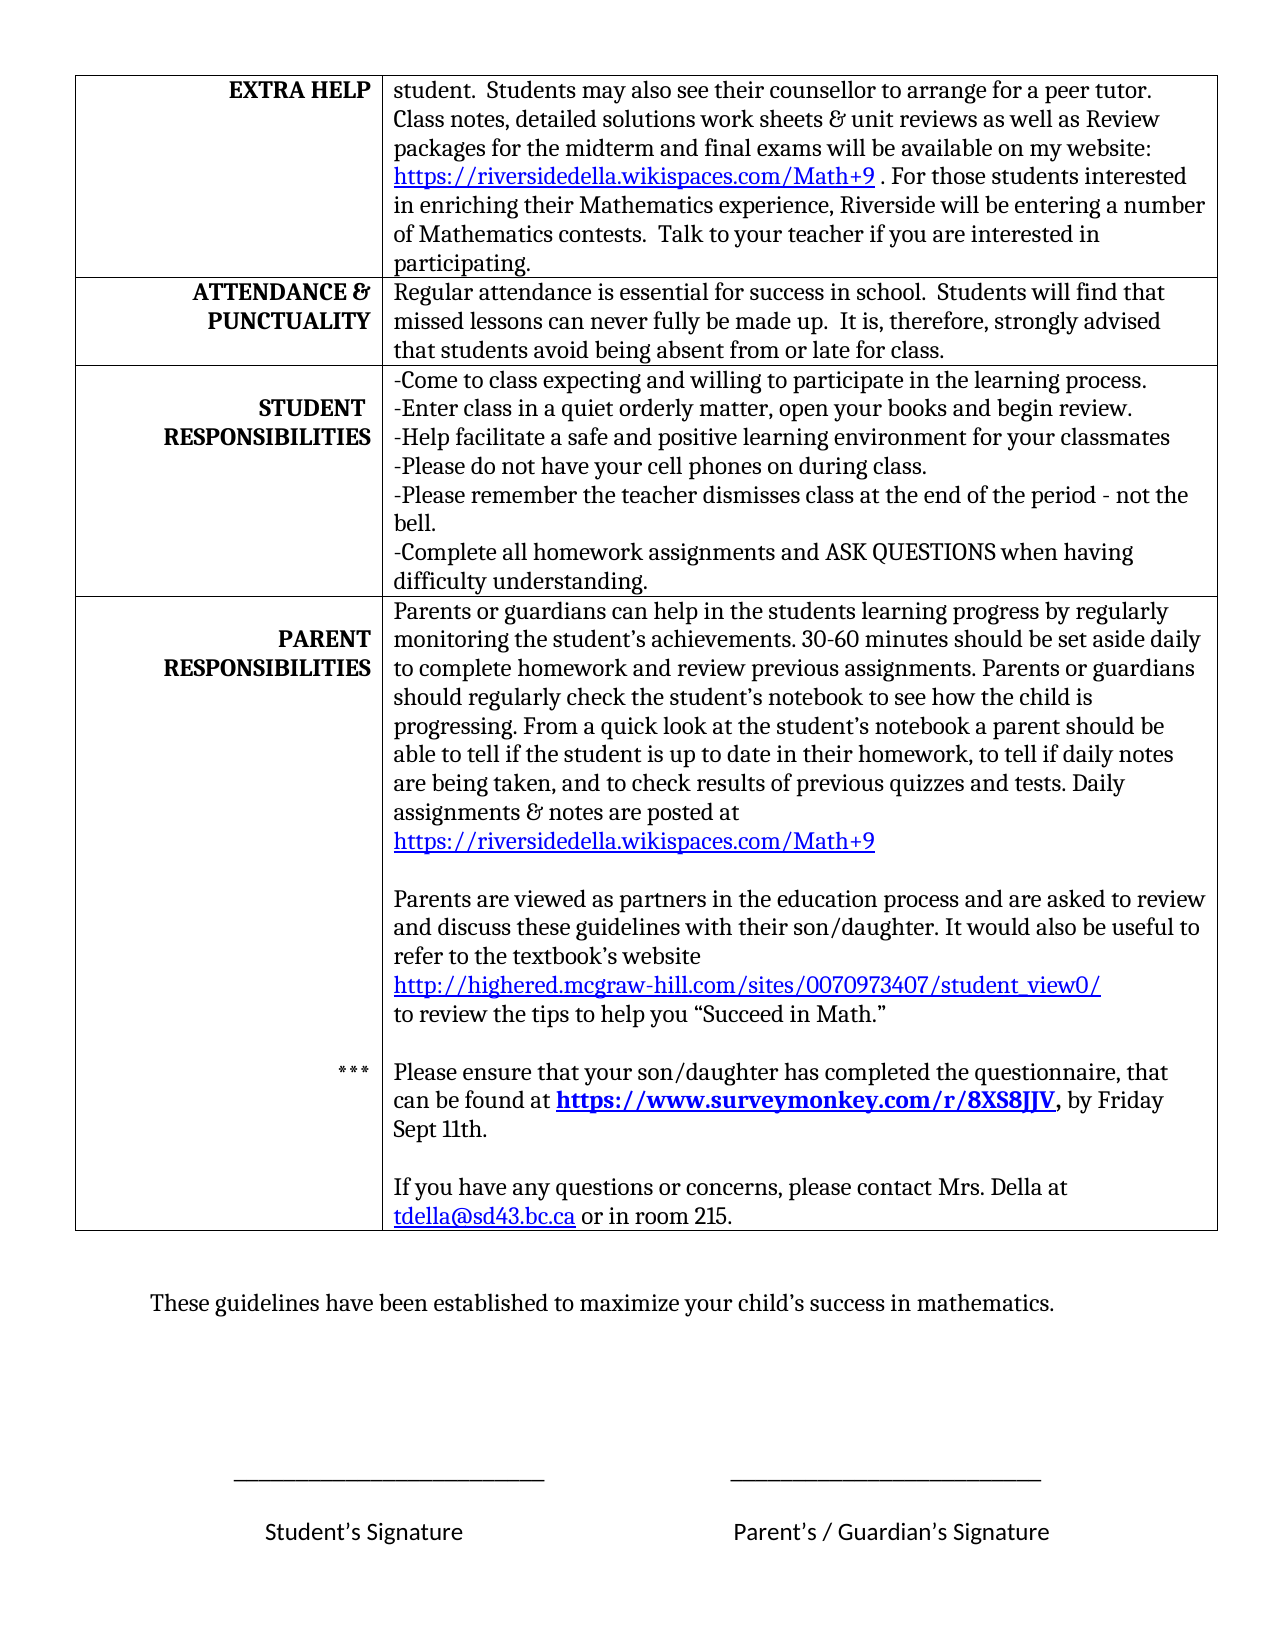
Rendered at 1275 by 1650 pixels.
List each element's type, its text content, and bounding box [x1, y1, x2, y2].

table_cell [383, 76, 1217, 277]
table_cell Regular attendance is essential for success in school. Students will find that missed lessons can never fully be made up. It is, therefore, strongly advised that students avoid being absent from or late for class. [383, 278, 1217, 364]
table_cell Parents or guardians can help in the students learning progress by regularly monitoring the student’s achievements. 30-60 minutes should be set aside daily to complete homework and review previous assignments. Parents or guardians should regularly check the student’s notebook to see how the child is progressing. From a quick look at the student’s notebook a parent should be able to tell if the student is up to date in their homework, to tell if daily notes are being taken, and to check results of previous quizzes and tests. Daily assignments & notes are posted at https://riversidedella.wikispaces.com/Math+9 Parents are viewed as partners in the education process and are asked to review and discuss these guidelines with their son/daughter. It would also be useful to refer to the textbook’s website http://highered.mcgraw-hill.com/sites/0070973407/student_view0/ to review the tips to help you “Succeed in Math.” Please ensure that your son/daughter has completed the questionnaire, that can be found at https://www.surveymonkey.com/r/8XS8JJV, by Friday Sept 11th. If you have any questions or concerns, please contact Mrs. Della at tdella@sd43.bc.ca or in room 215. [383, 597, 1217, 1230]
table_cell PARENT RESPONSIBILITIES *** [76, 597, 382, 1230]
table_cell STUDENT RESPONSIBILITIES [76, 366, 382, 596]
table_cell EXTRA HELP [76, 76, 382, 277]
table_cell -Come to class expecting and willing to participate in the learning process. -Enter class in a quiet orderly matter, open your books and begin review. -Help facilitate a safe and positive learning environment for your classmates -Please do not have your cell phones on during class. -Please remember the teacher dismisses class at the end of the period - not the bell. -Complete all homework assignments and ASK QUESTIONS when having difficulty understanding. [383, 366, 1217, 596]
text These guidelines have been established to maximize your child’s success in mathematics. [75, 1289, 1200, 1318]
table_cell ATTENDANCE & PUNCTUALITY [76, 278, 382, 364]
